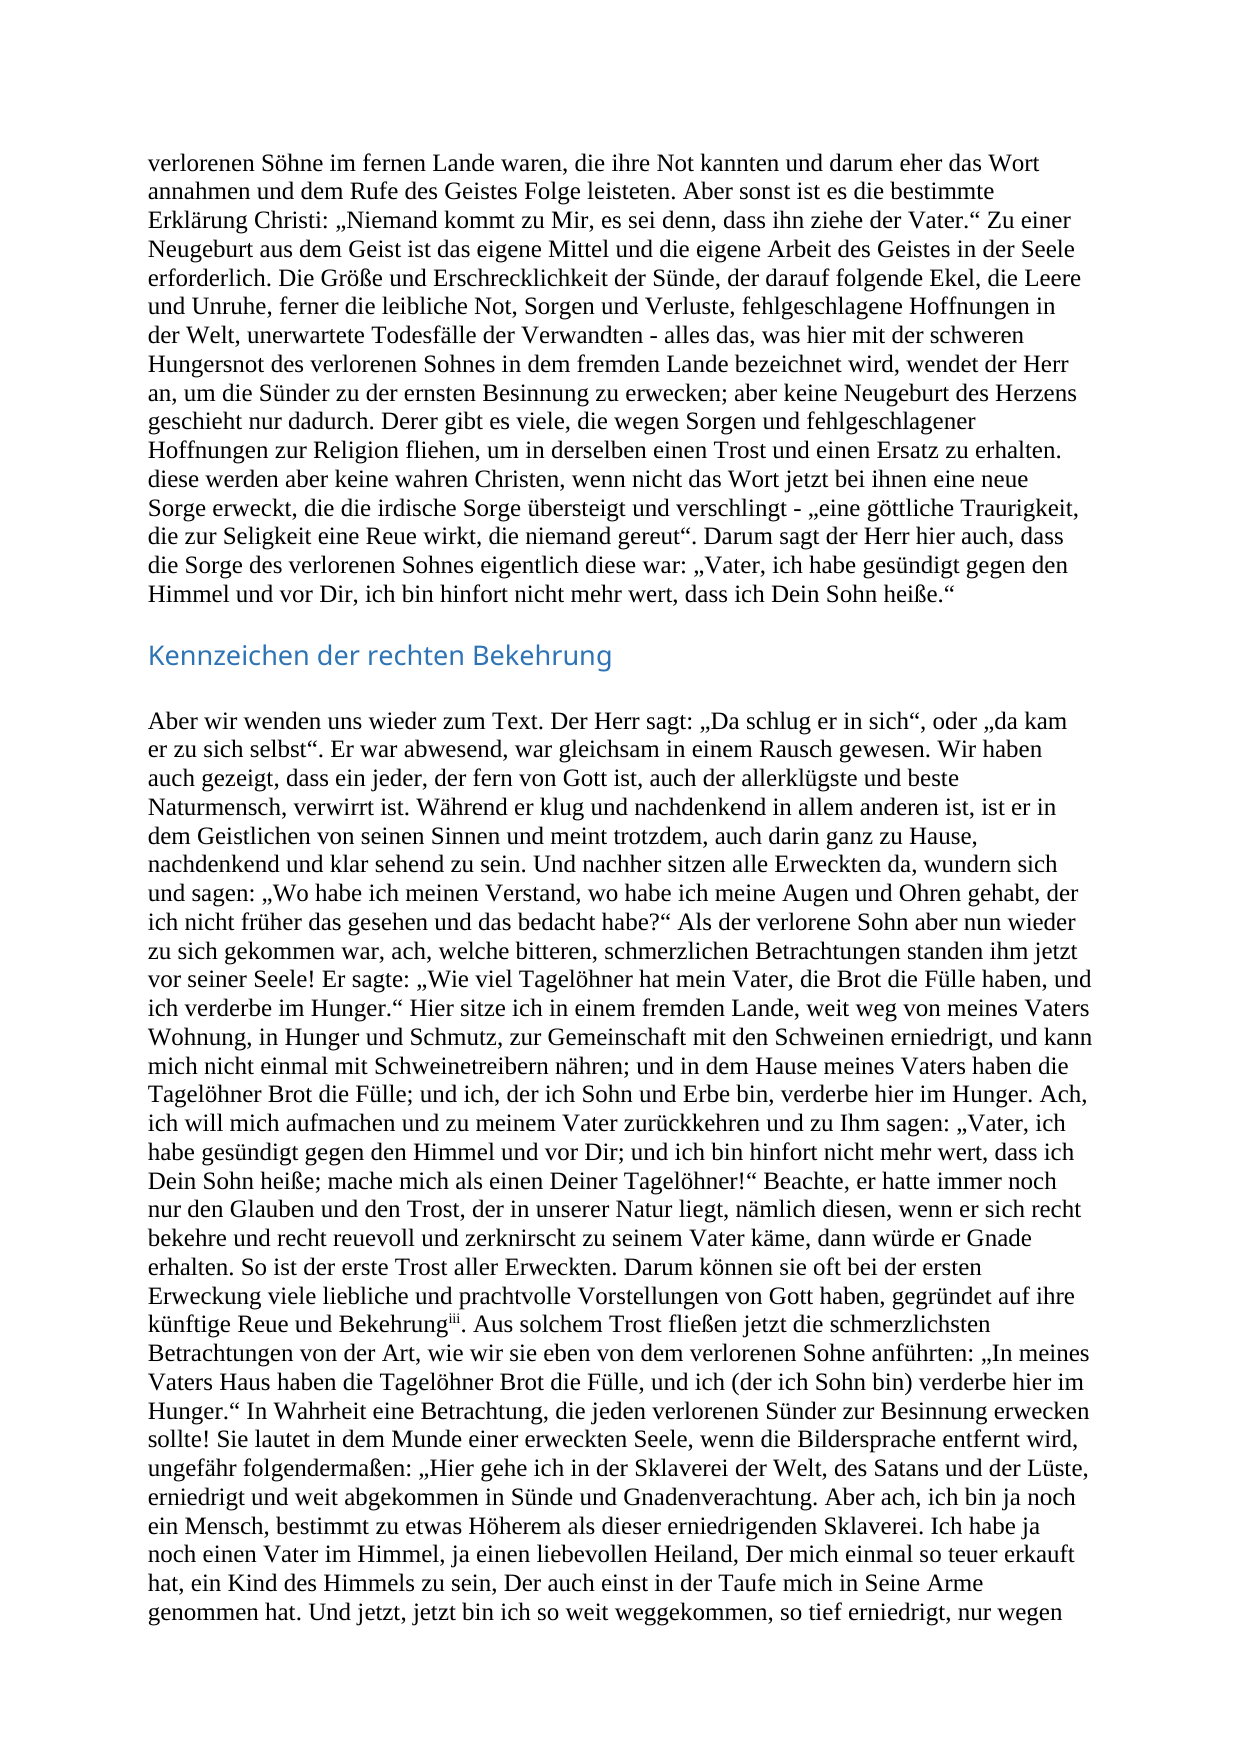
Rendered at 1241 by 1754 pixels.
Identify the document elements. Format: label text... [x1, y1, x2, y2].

subtitle Kennzeichen der rechten Bekehrung [148, 637, 1093, 674]
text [148, 706, 1093, 1626]
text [148, 148, 1093, 608]
